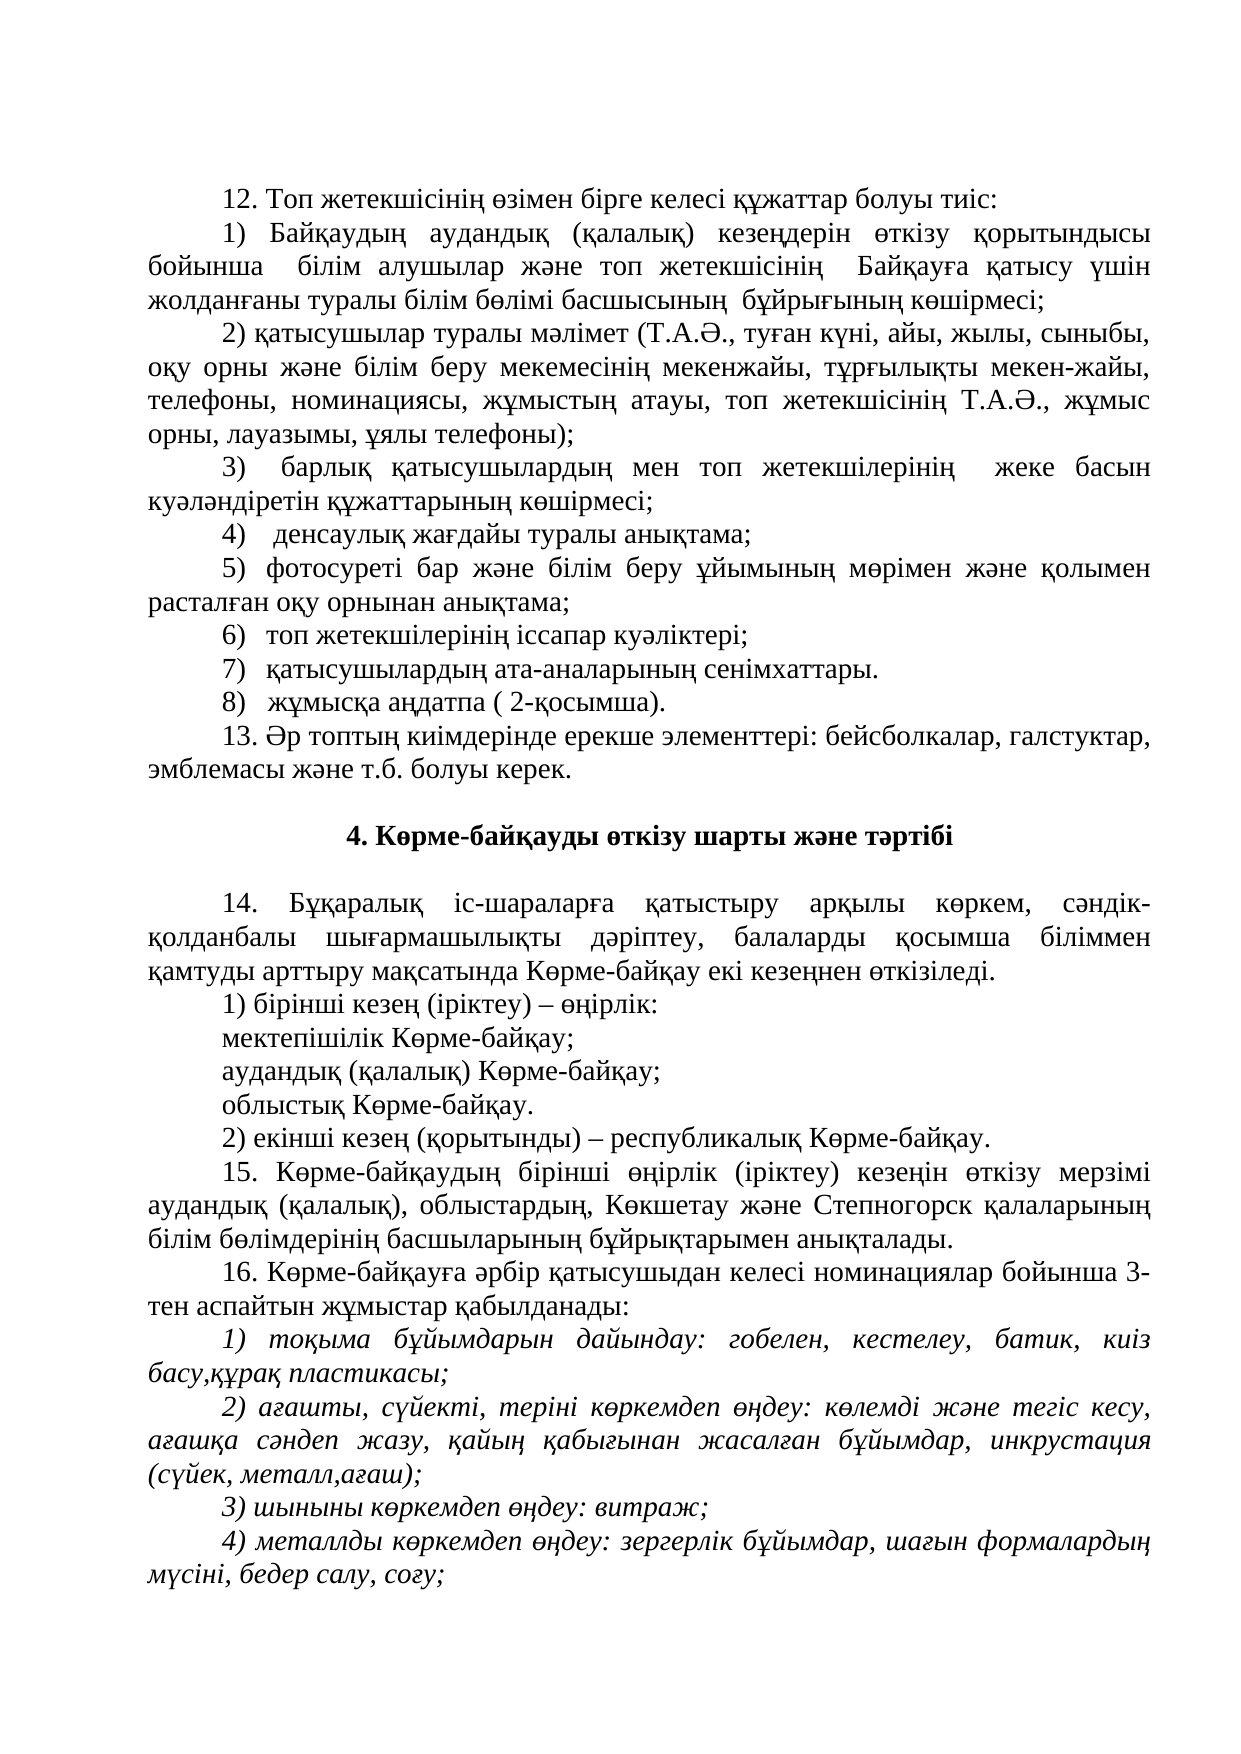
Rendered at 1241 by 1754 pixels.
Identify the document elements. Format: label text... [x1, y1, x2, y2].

list топ жетекшілерінің іссапар куәліктері; [148, 617, 1152, 651]
text 13. Әр топтың киімдерінде ерекше элементтері: бейсболкалар, галстуктар, эмблемасы және т.б. болуы керек. [148, 718, 1152, 785]
text 3) шыныны көркемдеп өңдеу: витраж; [148, 1489, 1152, 1523]
text 12. Топ жетекшісінің өзімен бірге келесі құжаттар болуы тиіс: [148, 181, 1152, 215]
list қатысушылардың ата-аналарының сенімхаттары. [148, 651, 1152, 684]
text 1) бірінші кезең (іріктеу) – өңірлік: [148, 986, 1152, 1020]
text аудандық (қалалық) Көрме-байқау; [148, 1053, 1152, 1087]
text 15. Көрме-байқаудың бірінші өңірлік (іріктеу) кезеңін өткізу мерзімі аудандық (қалалық), облыстардың, Көкшетау және Степногорск қалаларының білім бөлімдерінің басшыларының бұйрықтарымен анықталады. [148, 1154, 1152, 1254]
text 1) Байқаудың аудандық (қалалық) кезеңдерін өткізу қорытындысы бойынша білім алушылар және топ жетекшісінің Байқауға қатысу үшін жолданғаны туралы білім бөлімі басшысының бұйрығының көшірмесі; [148, 215, 1152, 315]
text мектепішілік Көрме-байқау; [148, 1020, 1152, 1053]
text 1) тоқыма бұйымдарын дайындау: гобелен, кестелеу, батик, киіз басу,құрақ пластикасы; [148, 1322, 1152, 1389]
text 4) металлды көркемдеп өңдеу: зергерлік бұйымдар, шағын формалардың мүсіні, бедер салу, соғу; [148, 1523, 1152, 1590]
text облыстық Көрме-байқау. [148, 1087, 1152, 1120]
text 4. Көрме-байқауды өткізу шарты және тәртібі [148, 818, 1152, 852]
text 2) екінші кезең (қорытынды) – республикалық Көрме-байқау. [148, 1120, 1152, 1154]
text 16. Көрме-байқауға әрбір қатысушыдан келесі номинациялар бойынша 3-тен аспайтын жұмыстар қабылданады: [148, 1254, 1152, 1322]
list денсаулық жағдайы туралы анықтама; [148, 517, 1152, 550]
list барлық қатысушылардың мен топ жетекшілерінің жеке басын куәләндіретін құжаттарының көшірмесі; [148, 449, 1152, 517]
text 2) ағашты, сүйекті, теріні көркемдеп өңдеу: көлемді және тегіс кесу, ағашқа сәндеп жазу, қайың қабығынан жасалған бұйымдар, инкрустация (сүйек, металл,ағаш); [148, 1389, 1152, 1489]
text 2) қатысушылар туралы мәлімет (Т.А.Ә., туған күні, айы, жылы, сыныбы, оқу орны және білім беру мекемесінің мекенжайы, тұрғылықты мекен-жайы, телефоны, номинациясы, жұмыстың атауы, топ жетекшісінің Т.А.Ә., жұмыс орны, лауазымы, ұялы телефоны); [148, 315, 1152, 449]
list фотосуреті бар және білім беру ұйымының мөрімен және қолымен расталған оқу орнынан анықтама; [148, 550, 1152, 617]
text 8) жұмысқа аңдатпа ( 2-қосымша). [148, 684, 1152, 718]
text 14. Бұқаралық іс-шараларға қатыстыру арқылы көркем, сәндік-қолданбалы шығармашылықты дәріптеу, балаларды қосымша біліммен қамтуды арттыру мақсатында Көрме-байқау екі кезеңнен өткізіледі. [148, 886, 1152, 986]
